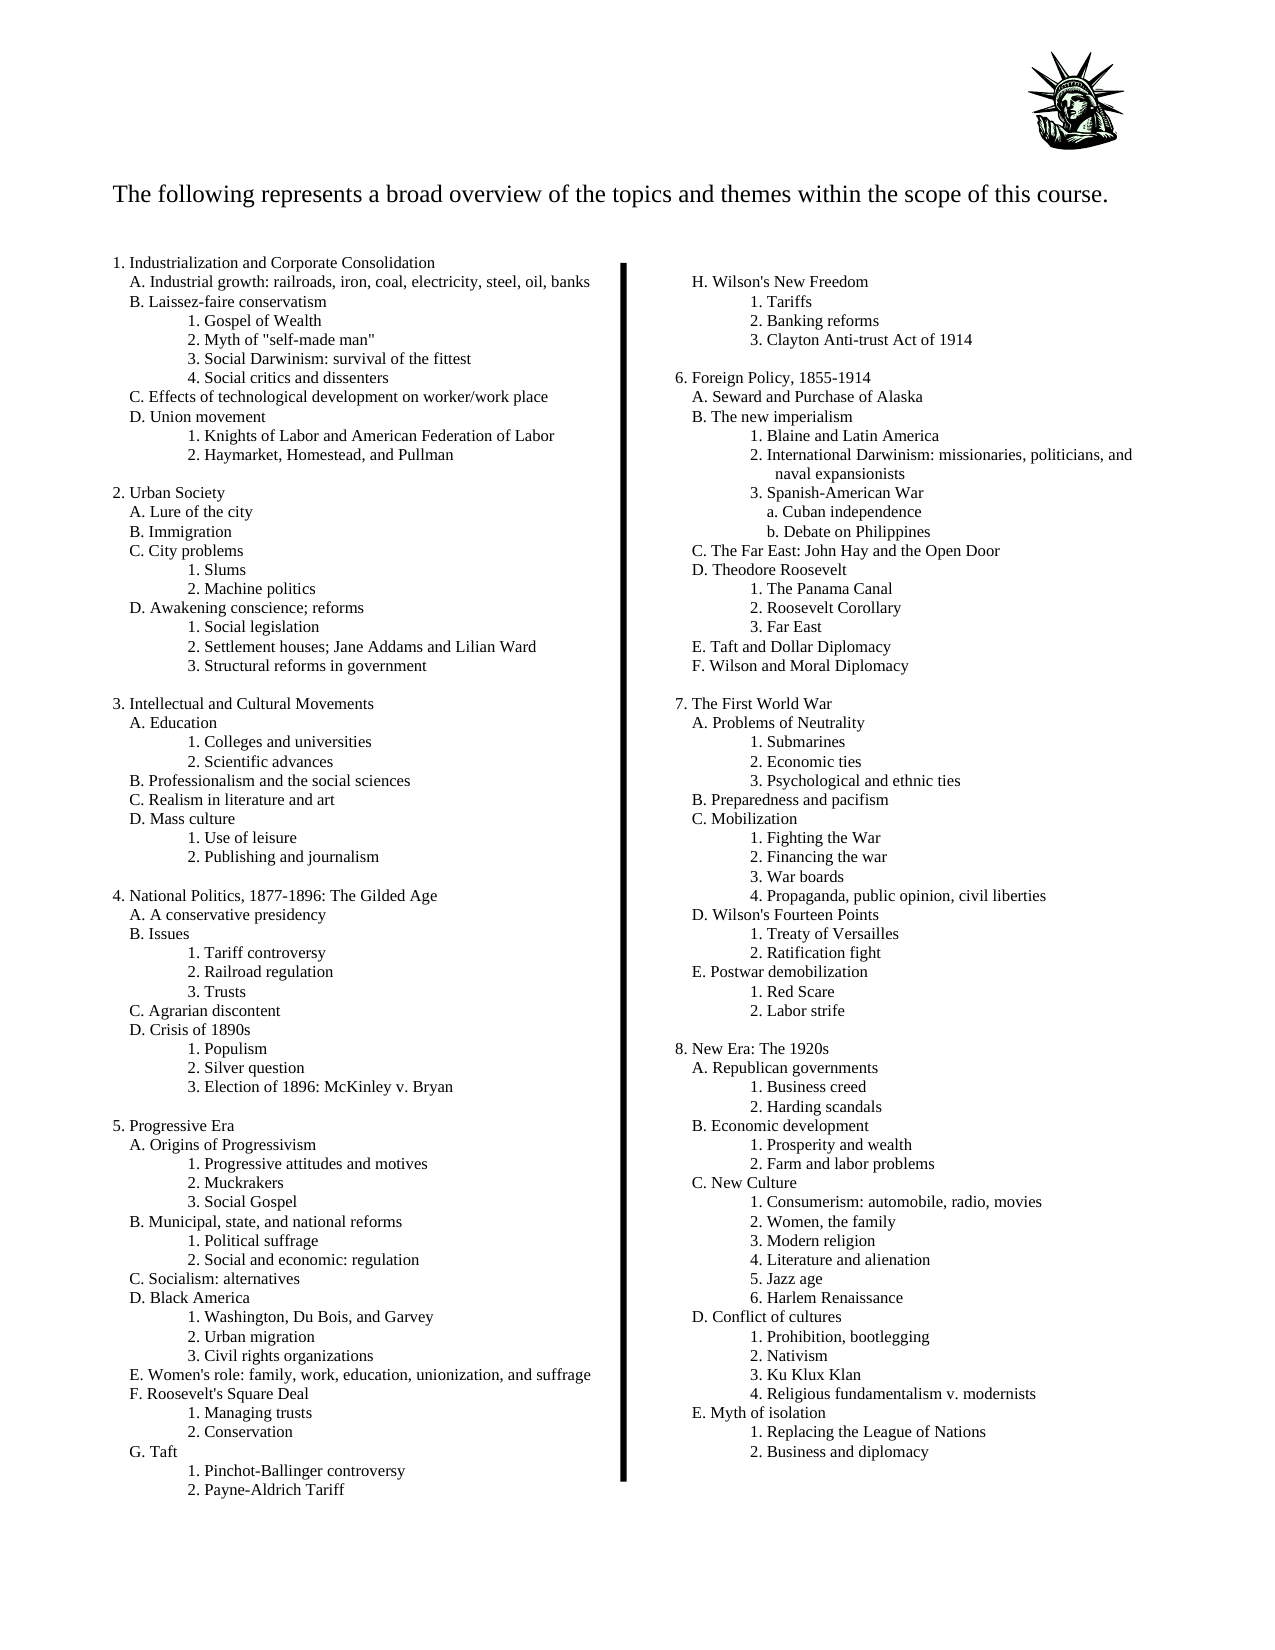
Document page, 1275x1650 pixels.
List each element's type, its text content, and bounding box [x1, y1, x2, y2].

text 3. Modern religion [675, 1231, 1162, 1250]
text 1. Submarines [675, 732, 1162, 751]
text B. The new imperialism [675, 406, 1162, 426]
text D. Black [112, 1288, 600, 1307]
text D. Theodore Roosevelt [675, 560, 1162, 579]
text C. Mobilization [675, 809, 1162, 828]
text F. Roosevelt's Square Deal [112, 1384, 600, 1403]
text 1. Pinchot-Ballinger controversy [112, 1461, 600, 1480]
text A. Republican governments [675, 1058, 1162, 1077]
text C. Effects of technological development on worker/work place [112, 387, 600, 406]
text B. Issues [112, 924, 600, 943]
text D. 's Fourteen Points [675, 905, 1162, 924]
text C. New Culture [675, 1173, 1162, 1192]
text 1. and [675, 426, 1162, 445]
text 3. Clayton Anti-trust Act of 1914 [675, 330, 1162, 349]
text 3. Trusts [112, 981, 600, 1001]
text H. Wilson's New Freedom [675, 272, 1162, 291]
text naval expansionists [675, 464, 1162, 483]
text G. Taft [112, 1441, 600, 1461]
text E. Women's role: family, work, education, unionization, and suffrage [112, 1365, 600, 1384]
text C. The : John Hay and the Open Door [675, 541, 1162, 560]
text A. Industrial growth: railroads, iron, coal, electricity, steel, oil, banks [112, 272, 600, 291]
text 2. Ratification fight [675, 943, 1162, 962]
text 1. Industrialization and Corporate Consolidation [112, 253, 600, 272]
text F. Wilson and Moral Diplomacy [675, 656, 1162, 675]
text 2. Corollary [675, 598, 1162, 617]
text 2. Social and economic: regulation [112, 1250, 600, 1269]
text b. Debate on [675, 521, 1162, 541]
text 1. Knights of Labor and American Federation of Labor [112, 426, 600, 445]
text 2. Scientific advances [112, 751, 600, 771]
text 2. Financing the war [675, 847, 1162, 866]
text 2. Publishing and journalism [112, 847, 600, 866]
text C. Realism in literature and art [112, 790, 600, 809]
text 3. [675, 617, 1162, 636]
text C. City problems [112, 541, 600, 560]
text 1. Business creed [675, 1077, 1162, 1096]
text 5. Progressive Era [112, 1116, 600, 1135]
text A. Problems of Neutrality [675, 713, 1162, 732]
text 1. Managing trusts [112, 1403, 600, 1422]
text 3. Structural reforms in government [112, 656, 600, 675]
text 1. Progressive attitudes and motives [112, 1154, 600, 1173]
text 3. Social Darwinism: survival of the fittest [112, 349, 600, 368]
text 1. Colleges and universities [112, 732, 600, 751]
text D. Mass culture [112, 809, 600, 828]
text 2. Women, the family [675, 1211, 1162, 1231]
text 1. The [675, 579, 1162, 598]
text 3. Intellectual and Cultural Movements [112, 694, 600, 713]
text B. Laissez-faire conservatism [112, 291, 600, 311]
text D. Conflict of cultures [675, 1307, 1162, 1326]
text 1. Washington, Du Bois, and Garvey [112, 1307, 600, 1326]
text 2. Haymarket, , and [112, 445, 600, 464]
text 2. Business and diplomacy [675, 1441, 1162, 1461]
text 2. Silver question [112, 1058, 600, 1077]
text 1. Tariff controversy [112, 943, 600, 962]
text 3. Civil rights organizations [112, 1346, 600, 1365]
text E. Postwar demobilization [675, 962, 1162, 981]
text 1. Gospel of Wealth [112, 311, 600, 330]
text 1. Red Scare [675, 981, 1162, 1001]
text 1. Consumerism: automobile, radio, movies [675, 1192, 1162, 1211]
text 4. Religious fundamentalism v. modernists [675, 1384, 1162, 1403]
text C. Agrarian discontent [112, 1001, 600, 1020]
text B. Immigration [112, 521, 600, 541]
text D. Crisis of 1890s [112, 1020, 600, 1039]
text 4. Propaganda, public opinion, civil liberties [675, 886, 1162, 905]
text 1. Use of leisure [112, 828, 600, 847]
text 2. Settlement houses; Jane Addams and Lilian Ward [112, 636, 600, 656]
text B. Municipal, state, and national reforms [112, 1211, 600, 1231]
text 5. Jazz age [675, 1269, 1162, 1288]
text 4. Social critics and dissenters [112, 368, 600, 387]
text D. Union movement [112, 406, 600, 426]
text E. Myth of isolation [675, 1403, 1162, 1422]
text 2. Urban migration [112, 1326, 600, 1346]
text 1. Fighting the War [675, 828, 1162, 847]
text 1. Populism [112, 1039, 600, 1058]
text 3. Ku Klux Klan [675, 1365, 1162, 1384]
text 2. Myth of "self-made man" [112, 330, 600, 349]
text B. Economic development [675, 1116, 1162, 1135]
text 8. New Era: The 1920s [675, 1039, 1162, 1058]
text 4. Literature and alienation [675, 1250, 1162, 1269]
text 2. Payne-Aldrich Tariff [112, 1480, 600, 1499]
text The following represents a broad overview of the topics and themes within the scope of this course. [112, 179, 1162, 207]
text 2. Farm and labor problems [675, 1154, 1162, 1173]
text 2. Nativism [675, 1346, 1162, 1365]
text 2. Banking reforms [675, 311, 1162, 330]
text 2. Labor strife [675, 1001, 1162, 1020]
text 3. War boards [675, 866, 1162, 886]
text 6. Renaissance [675, 1288, 1162, 1307]
text A. A conservative presidency [112, 905, 600, 924]
text E. Taft and Dollar Diplomacy [675, 636, 1162, 656]
text 2. Economic ties [675, 751, 1162, 771]
text 1. Slums [112, 560, 600, 579]
text A. Education [112, 713, 600, 732]
text B. Preparedness and pacifism [675, 790, 1162, 809]
text 3. Election of 1896: McKinley v. [112, 1077, 600, 1096]
text A. Seward and Purchase of [675, 387, 1162, 406]
text 2. Muckrakers [112, 1173, 600, 1192]
text 4. National Politics, 1877-1896: The Gilded Age [112, 886, 600, 905]
text 1. Replacing the [675, 1422, 1162, 1441]
text 7. The First World War [675, 694, 1162, 713]
text 1. Social legislation [112, 617, 600, 636]
text 1. Treaty of [675, 924, 1162, 943]
text 1. Prohibition, bootlegging [675, 1326, 1162, 1346]
text 3. Psychological and ethnic ties [675, 771, 1162, 790]
text 2. Machine politics [112, 579, 600, 598]
text 3. Spanish-American War [675, 483, 1162, 502]
text A. Origins of Progressivism [112, 1135, 600, 1154]
text 2. International Darwinism: missionaries, politicians, and [675, 445, 1162, 464]
text B. Professionalism and the social sciences [112, 771, 600, 790]
text A. Lure of the city [112, 502, 600, 521]
text C. Socialism: alternatives [112, 1269, 600, 1288]
text 1. Prosperity and wealth [675, 1135, 1162, 1154]
text 1. Tariffs [675, 291, 1162, 311]
text D. Awakening conscience; reforms [112, 598, 600, 617]
text a. Cuban independence [675, 502, 1162, 521]
text 1. Political suffrage [112, 1231, 600, 1250]
text 3. Social Gospel [112, 1192, 600, 1211]
text 2. Conservation [112, 1422, 600, 1441]
text 2. Railroad regulation [112, 962, 600, 981]
text 2. Urban Society [112, 483, 600, 502]
text 2. Harding scandals [675, 1096, 1162, 1116]
text 6. Foreign Policy, 1855-1914 [675, 368, 1162, 387]
